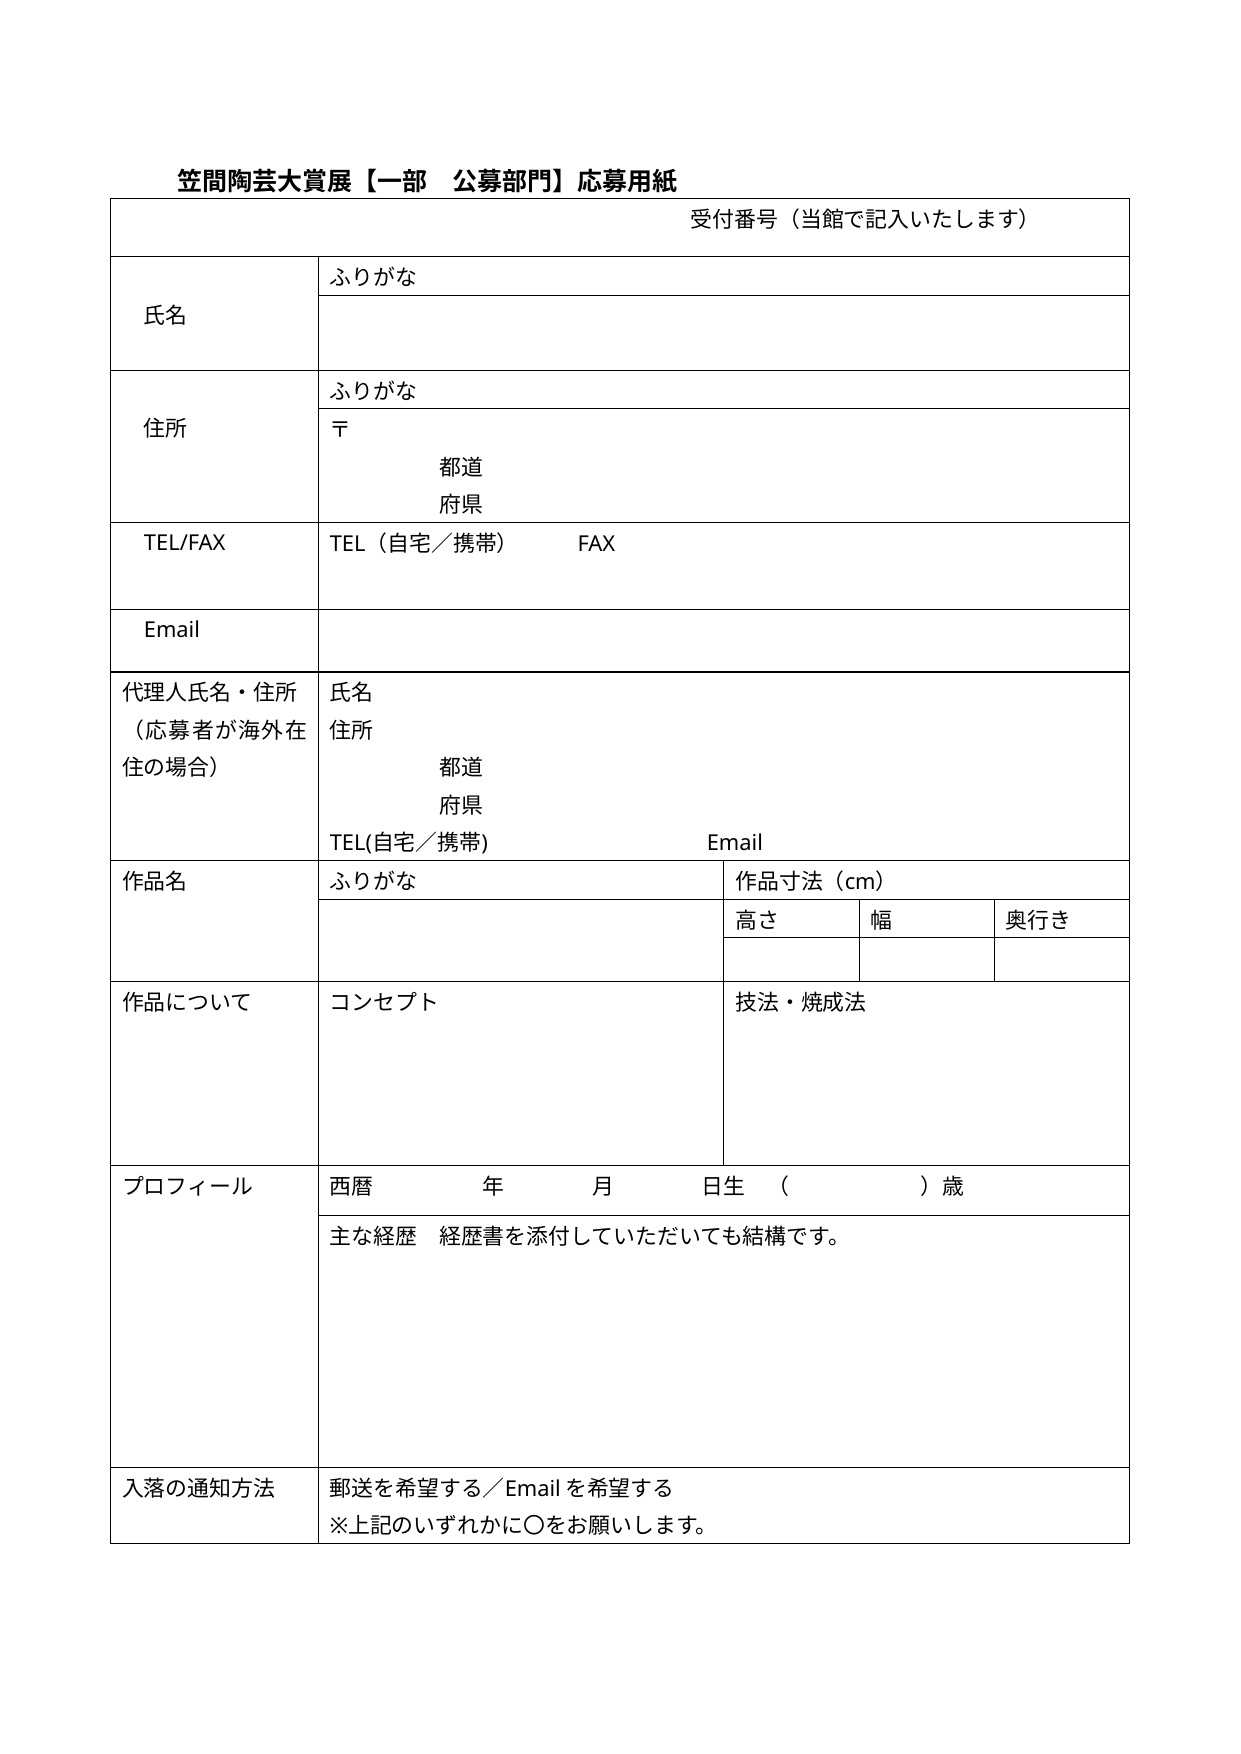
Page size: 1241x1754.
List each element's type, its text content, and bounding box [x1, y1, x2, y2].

table_cell 主な経歴 経歴書を添付していただいても結構です。 [319, 1216, 1129, 1467]
table_cell 作品について [111, 982, 318, 1165]
table_cell [319, 900, 723, 981]
table_cell 住所 [111, 371, 318, 522]
table_cell コンセプト [319, 982, 723, 1165]
table_cell [995, 938, 1129, 981]
table_cell ふりがな [319, 861, 723, 899]
table_cell 氏名 [111, 257, 318, 370]
table_cell ふりがな [319, 371, 1129, 408]
table_cell 西暦 年 月 日生 （ ）歳 [319, 1166, 1129, 1215]
table_cell 氏名 住所 都道 府県 TEL(自宅／携帯) Email [319, 673, 1129, 860]
table_cell [319, 610, 1129, 671]
table_cell 奥行き [995, 900, 1129, 937]
table_cell TEL（自宅／携帯） FAX [319, 523, 1129, 609]
table_cell [860, 938, 994, 981]
table_cell Email [111, 610, 318, 671]
table_cell 〒 都道 府県 [319, 409, 1129, 522]
table_header 受付番号（当館で記入いたします） [111, 199, 1129, 256]
table_cell 代理人氏名・住所 （応募者が海外在住の場合） [111, 673, 318, 860]
table_cell ふりがな [319, 257, 1129, 295]
table_cell [319, 296, 1129, 370]
text 笠間陶芸大賞展【一部 公募部門】応募用紙 [177, 161, 1063, 198]
table_cell 入落の通知方法 [111, 1468, 318, 1543]
table_cell 作品名 [111, 861, 318, 981]
table_cell 作品寸法（cm） [724, 861, 1129, 899]
table_cell 高さ [724, 900, 859, 937]
table_cell 郵送を希望する／Emailを希望する ※上記のいずれかに〇をお願いします。 [319, 1468, 1129, 1543]
table_cell 技法・焼成法 [724, 982, 1129, 1165]
table_cell [724, 938, 859, 981]
table_cell 幅 [860, 900, 994, 937]
table_cell プロフィール [111, 1166, 318, 1467]
table_cell TEL/FAX [111, 523, 318, 609]
